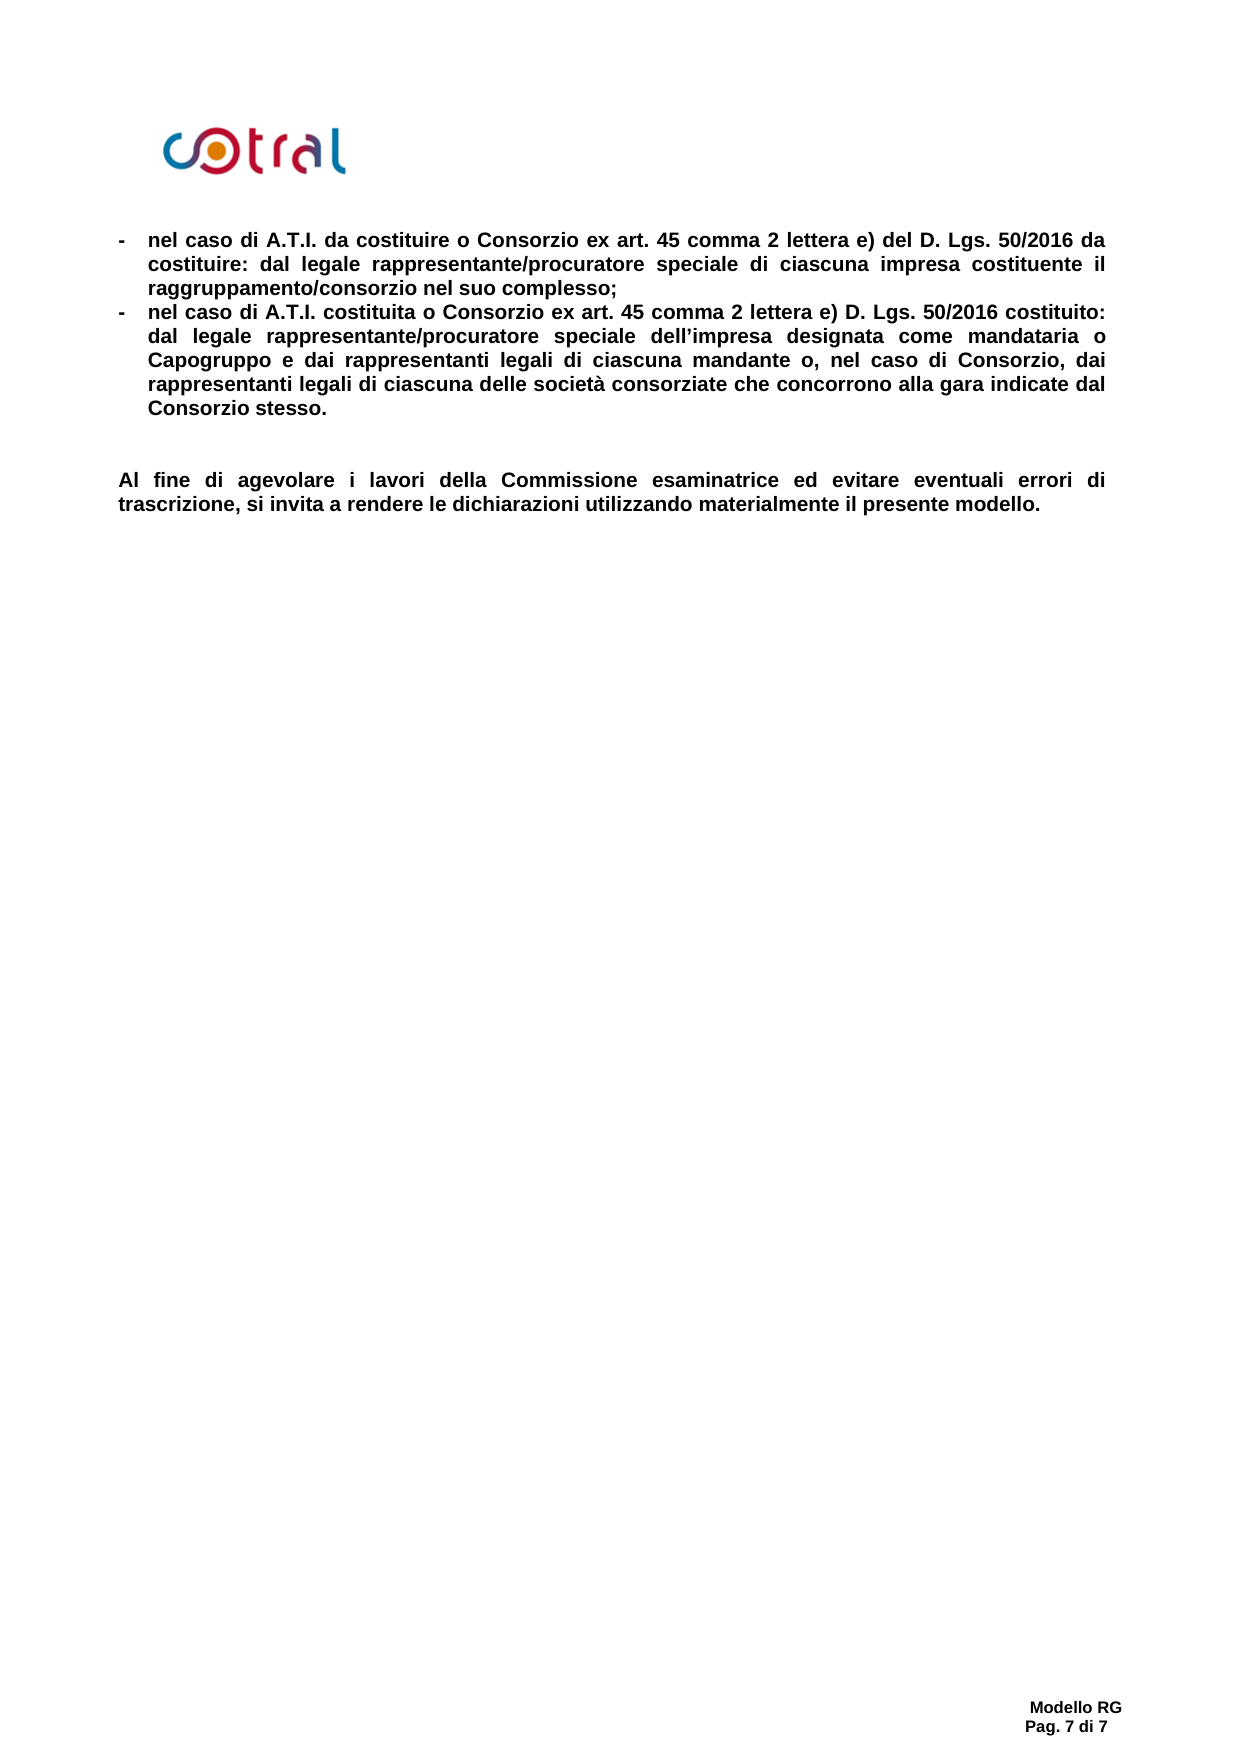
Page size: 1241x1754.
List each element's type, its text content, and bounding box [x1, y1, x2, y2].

list nel caso di A.T.I. da costituire o Consorzio ex art. 45 comma 2 lettera e) del D. Lgs. 50/2016 da costituire: dal legale rappresentante/procuratore speciale di ciascuna impresa costituente il raggruppamento/consorzio nel suo complesso; [118, 228, 1107, 300]
picture [118, 75, 390, 228]
text Al fine di agevolare i lavori della Commissione esaminatrice ed evitare eventuali errori di trascrizione, si invita a rendere le dichiarazioni utilizzando materialmente il presente modello. [118, 468, 1107, 516]
list nel caso di A.T.I. costituita o Consorzio ex art. 45 comma 2 lettera e) D. Lgs. 50/2016 costituito: dal legale rappresentante/procuratore speciale dell’impresa designata come mandataria o Capogruppo e dai rappresentanti legali di ciascuna mandante o, nel caso di Consorzio, dai rappresentanti legali di ciascuna delle società consorziate che concorrono alla gara indicate dal Consorzio stesso. [118, 300, 1107, 420]
